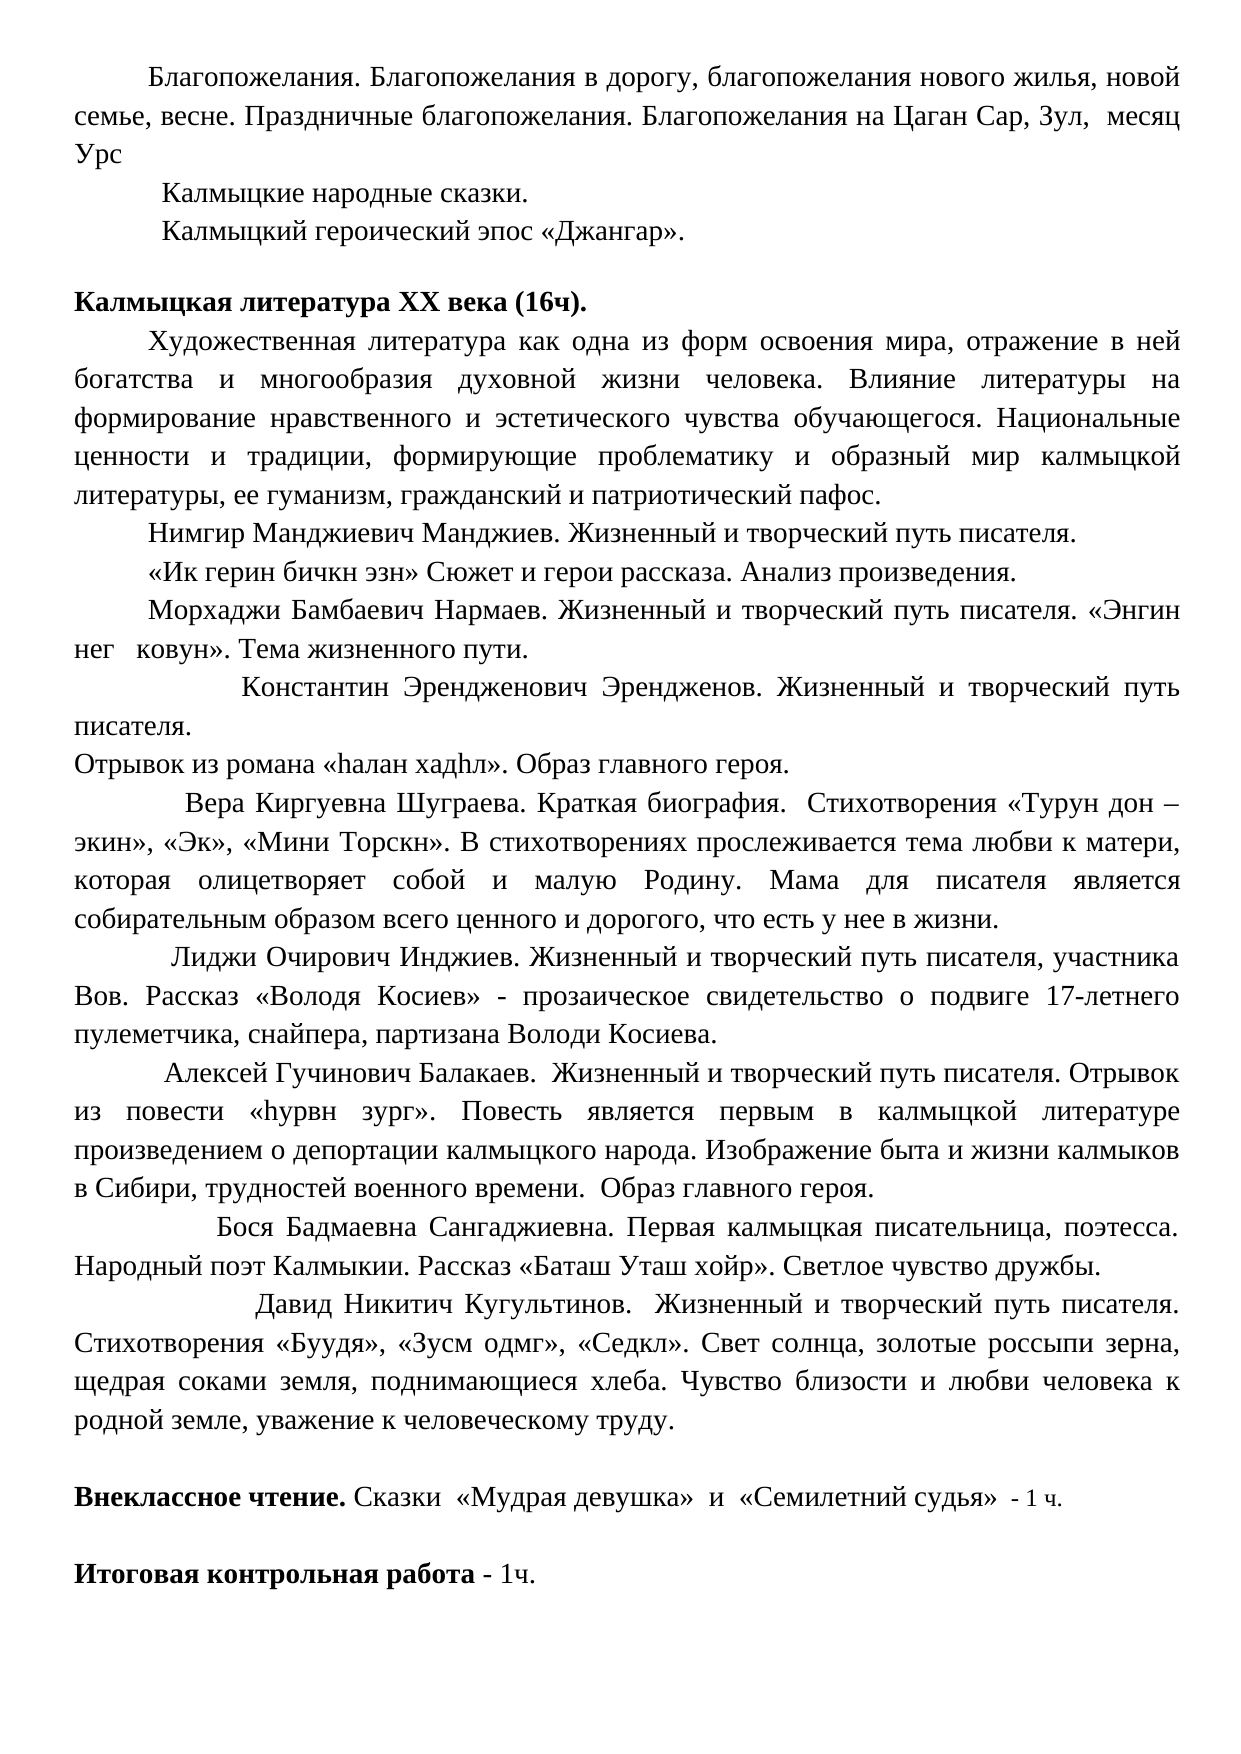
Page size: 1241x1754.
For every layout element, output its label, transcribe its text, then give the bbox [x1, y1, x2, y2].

text «Ик герин бичкн эзн» Сюжет и герои рассказа. Анализ произведения. [74, 554, 1181, 587]
text Благопожелания. Благопожелания в дорогу, благопожелания нового жилья, новой семье, весне. Праздничные благопожелания. Благопожелания на Цаган Сар, Зул, месяц Урс [74, 59, 1181, 170]
text Художественная литература как одна из форм освоения мира, отражение в ней богатства и многообразия духовной жизни человека. Влияние литературы на формирование нравственного и эстетического чувства обучающегося. Национальные ценности и традиции, формирующие проблематику и образный мир калмыцкой литературы, ее гуманизм, гражданский и патриотический пафос. [74, 323, 1181, 510]
text Алексей Гучинович Балакаев. Жизненный и творческий путь писателя. Отрывок из повести «hурвн зург». Повесть является первым в калмыцкой литературе произведением о депортации калмыцкого народа. Изображение быта и жизни калмыков в Сибири, трудностей военного времени. Образ главного героя. [74, 1055, 1181, 1204]
text Внеклассное чтение. Сказки «Мудрая девушка» и «Семилетний судья» - 1 ч. [74, 1479, 1181, 1512]
text Калмыцкие народные сказки. [74, 175, 1181, 208]
text Калмыцкий героический эпос «Джангар». [74, 213, 1181, 247]
text Константин Эрендженович Эрендженов. Жизненный и творческий путь писателя. [74, 669, 1181, 742]
text Лиджи Очирович Инджиев. Жизненный и творческий путь писателя, участника Вов. Рассказ «Володя Косиев» - прозаическое свидетельство о подвиге 17-летнего пулеметчика, снайпера, партизана Володи Косиева. [74, 939, 1181, 1050]
text Давид Никитич Кугультинов. Жизненный и творческий путь писателя. Стихотворения «Буудя», «Зусм одмг», «Седкл». Свет солнца, золотые россыпи зерна, щедрая соками земля, поднимающиеся хлеба. Чувство близости и любви человека к родной земле, уважение к человеческому труду. [74, 1286, 1181, 1435]
text Нимгир Манджиевич Манджиев. Жизненный и творческий путь писателя. [74, 515, 1181, 549]
text Вера Киргуевна Шуграева. Краткая биография. Стихотворения «Турун дон – экин», «Эк», «Мини Торскн». В стихотворениях прослеживается тема любви к матери, которая олицетворяет собой и малую Родину. Мама для писателя является собирательным образом всего ценного и дорогого, что есть у нее в жизни. [74, 785, 1181, 934]
text Калмыцкая литература XX века (16ч). [74, 284, 1181, 318]
text Отрывок из романа «hалан хадhл». Образ главного героя. [74, 747, 1181, 780]
text Бося Бадмаевна Сангаджиевна. Первая калмыцкая писательница, поэтесса. Народный поэт Калмыкии. Рассказ «Баташ Уташ хойр». Светлое чувство дружбы. [74, 1209, 1181, 1281]
text Итоговая контрольная работа - 1ч. [74, 1556, 1181, 1589]
text Морхаджи Бамбаевич Нармаев. Жизненный и творческий путь писателя. «Энгин нег ковун». Тема жизненного пути. [74, 592, 1181, 664]
